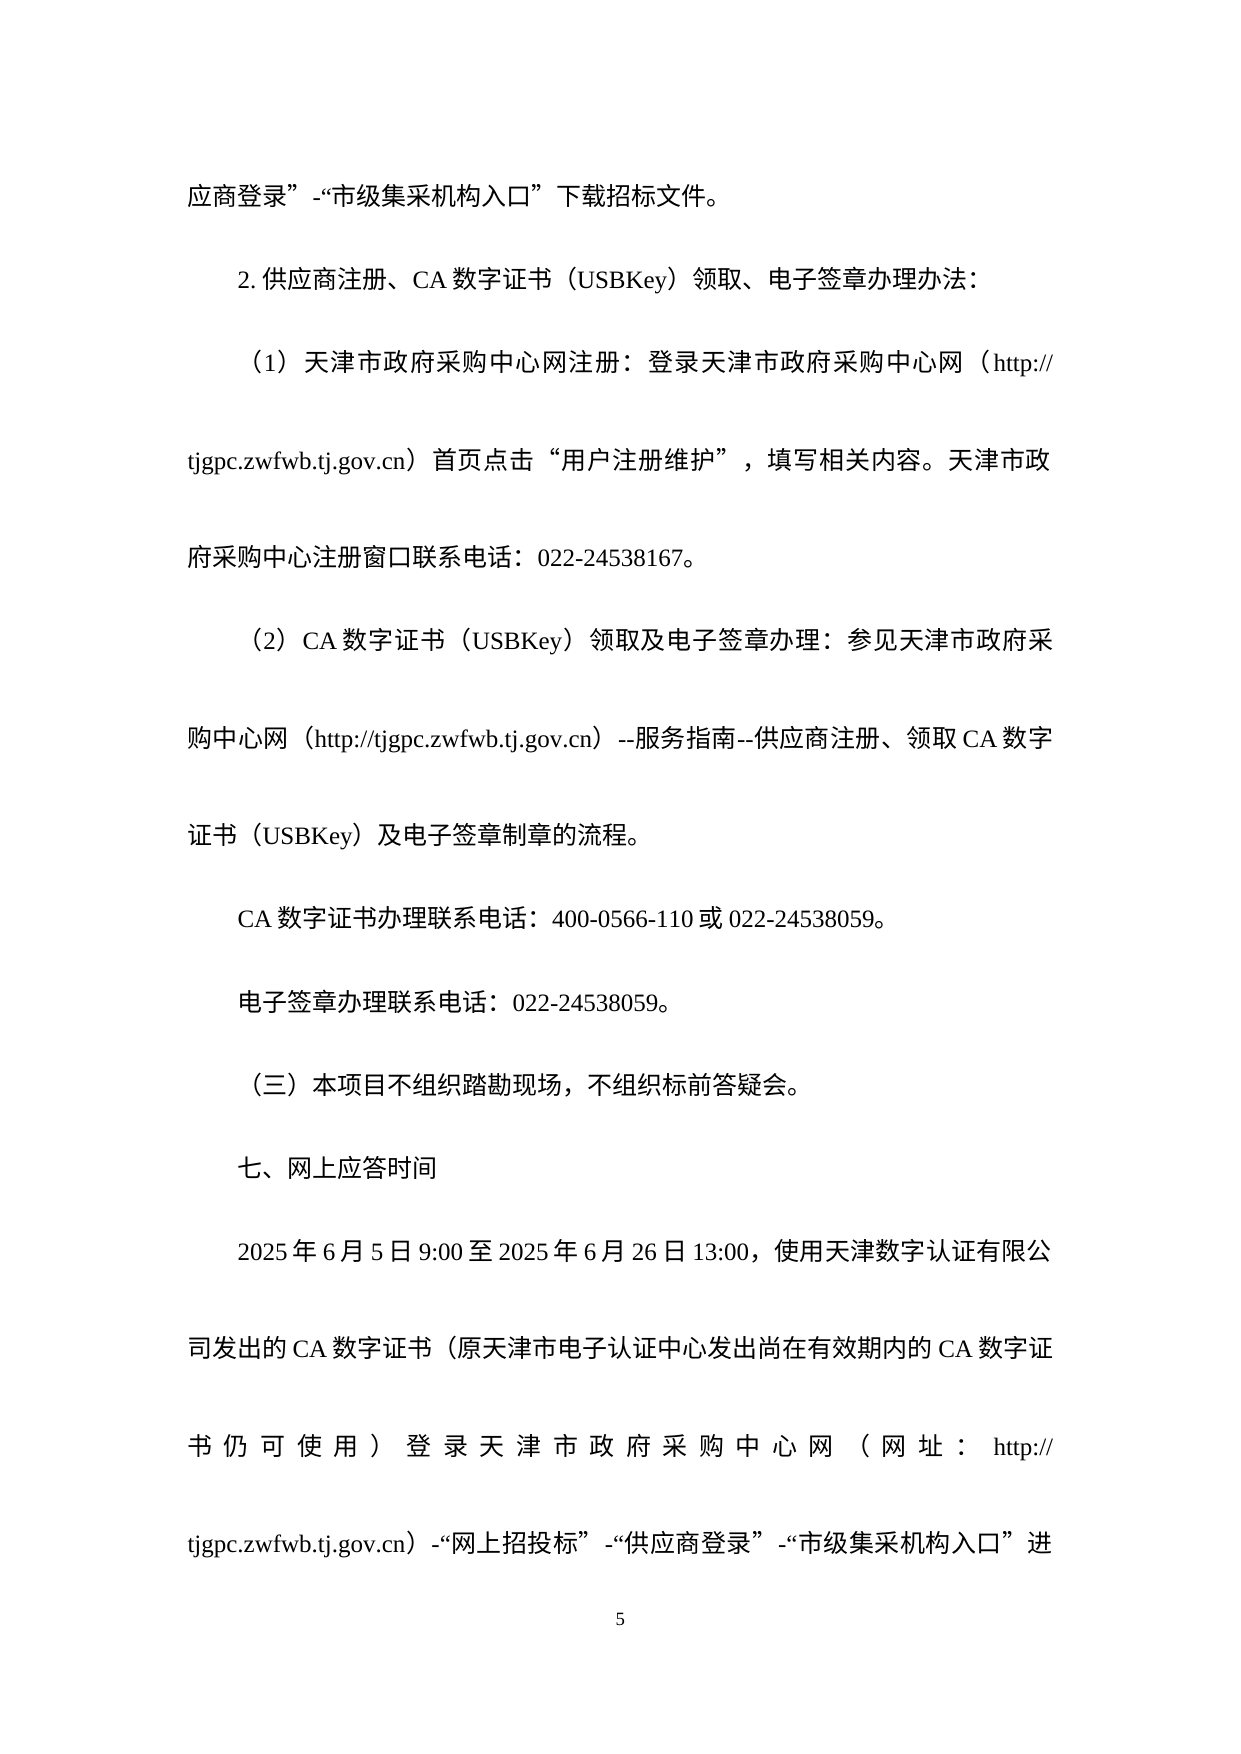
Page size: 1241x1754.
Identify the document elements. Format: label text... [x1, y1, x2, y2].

text 七、网上应答时间 [187, 1134, 1053, 1199]
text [187, 1217, 1053, 1574]
text 电子签章办理联系电话：022-24538059。 [187, 968, 1053, 1033]
text （1）天津市政府采购中心网注册：登录天津市政府采购中心网（http://tjgpc.zwfwb.tj.gov.cn）首页点击“用户注册维护”，填写相关内容。天津市政府采购中心注册窗口联系电话：022-24538167。 [187, 328, 1053, 588]
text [187, 162, 1053, 227]
text （2）CA数字证书（USBKey）领取及电子签章办理：参见天津市政府采购中心网（http://tjgpc.zwfwb.tj.gov.cn）--服务指南--供应商注册、领取CA数字证书（USBKey）及电子签章制章的流程。 [187, 606, 1053, 866]
text 2. 供应商注册、CA数字证书（USBKey）领取、电子签章办理办法： [187, 245, 1053, 310]
text （三）本项目不组织踏勘现场，不组织标前答疑会。 [187, 1051, 1053, 1116]
text CA数字证书办理联系电话：400-0566-110或022-24538059。 [187, 884, 1053, 949]
